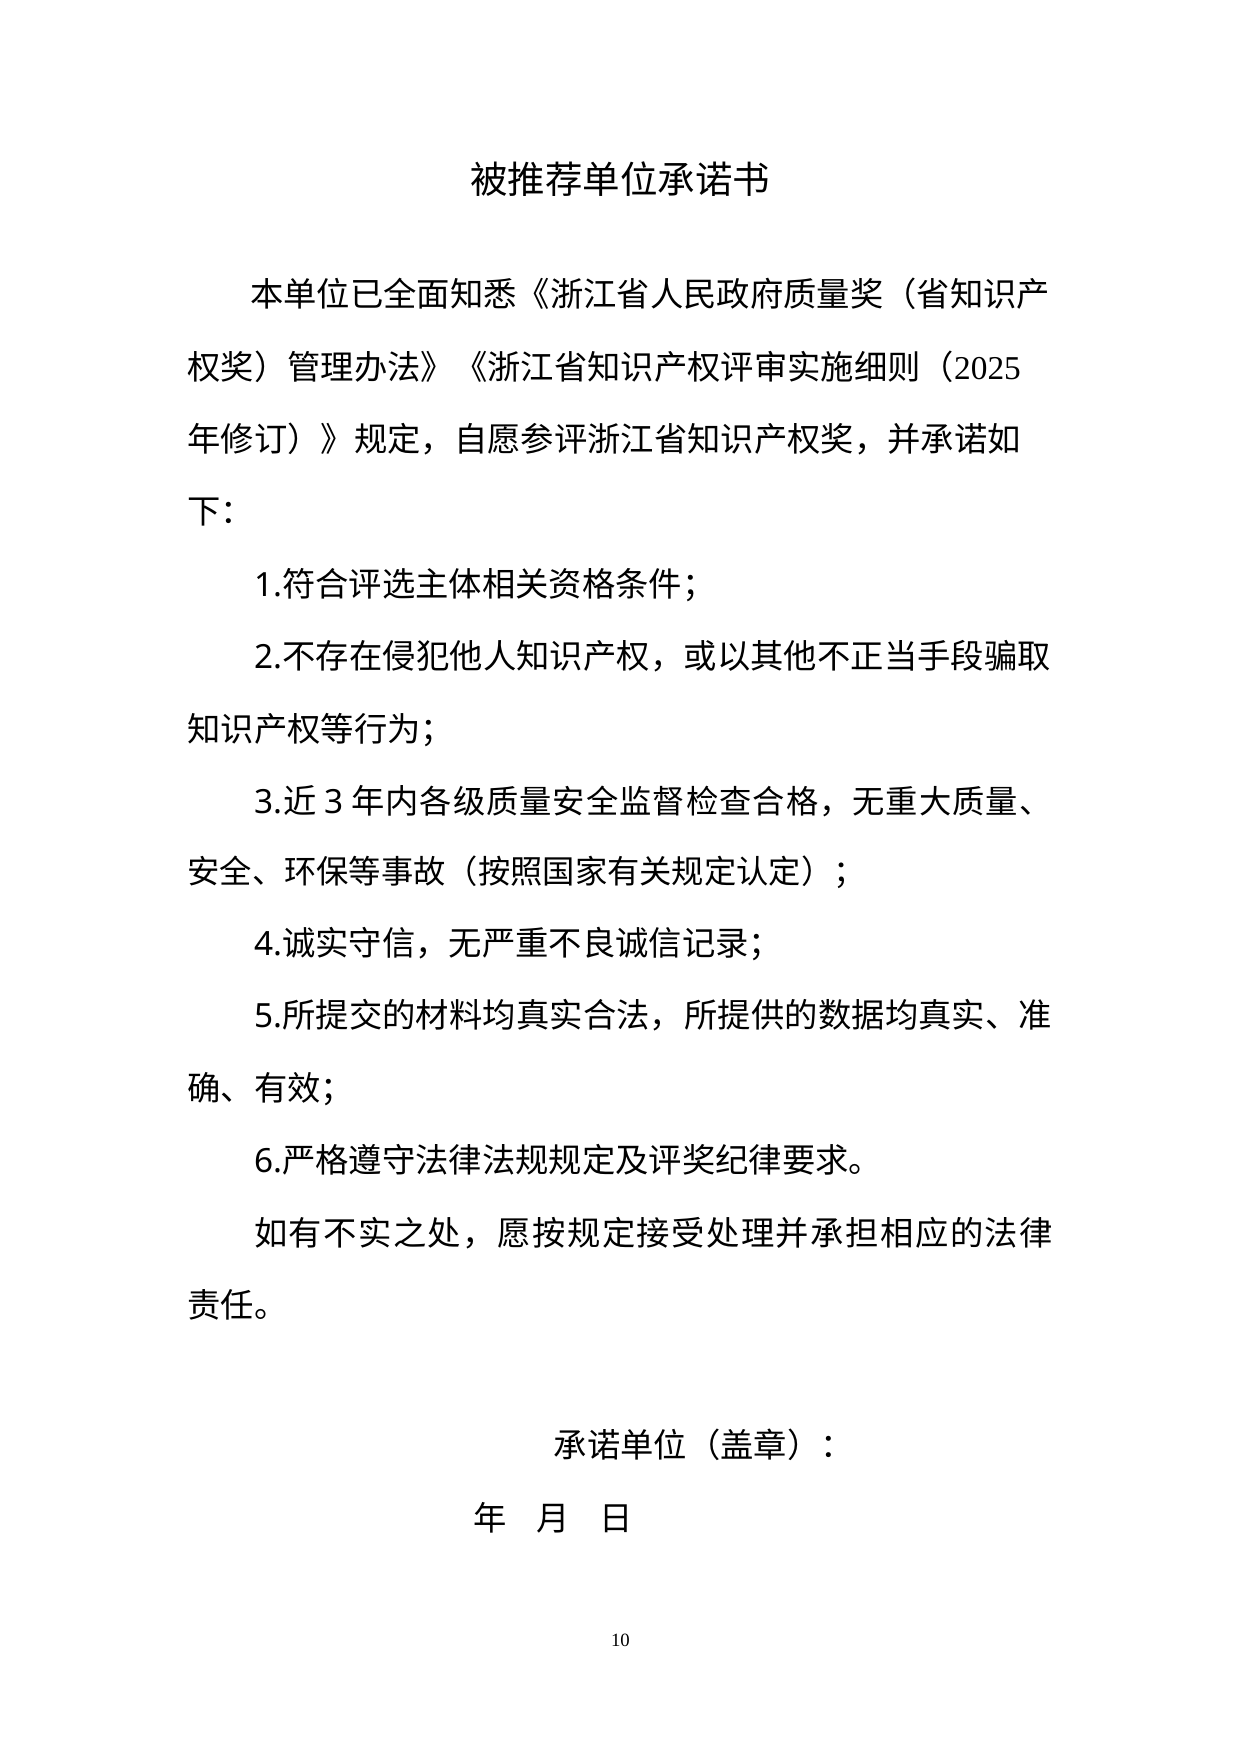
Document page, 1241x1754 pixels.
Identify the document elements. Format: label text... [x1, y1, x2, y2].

text 3.近3年内各级质量安全监督检查合格，无重大质量、安全、环保等事故（按照国家有关规定认定）； [187, 775, 1053, 893]
text 年 月 日 [187, 1492, 1053, 1540]
text 6.严格遵守法律法规规定及评奖纪律要求。 [187, 1134, 1053, 1182]
text 被推荐单位承诺书 [187, 150, 1053, 204]
text 如有不实之处，愿按规定接受处理并承担相应的法律责任。 [187, 1207, 1053, 1327]
text 5.所提交的材料均真实合法，所提供的数据均真实、准确、有效； [187, 989, 1053, 1110]
text 1.符合评选主体相关资格条件； [187, 557, 1053, 606]
text 承诺单位（盖章）： [187, 1419, 928, 1467]
text 4.诚实守信，无严重不良诚信记录； [187, 917, 1053, 965]
text 2.不存在侵犯他人知识产权，或以其他不正当手段骗取知识产权等行为； [187, 630, 1053, 751]
text 本单位已全面知悉《浙江省人民政府质量奖（省知识产权奖）管理办法》《浙江省知识产权评审实施细则（2025年修订）》规定，自愿参评浙江省知识产权奖，并承诺如下： [187, 268, 1053, 533]
